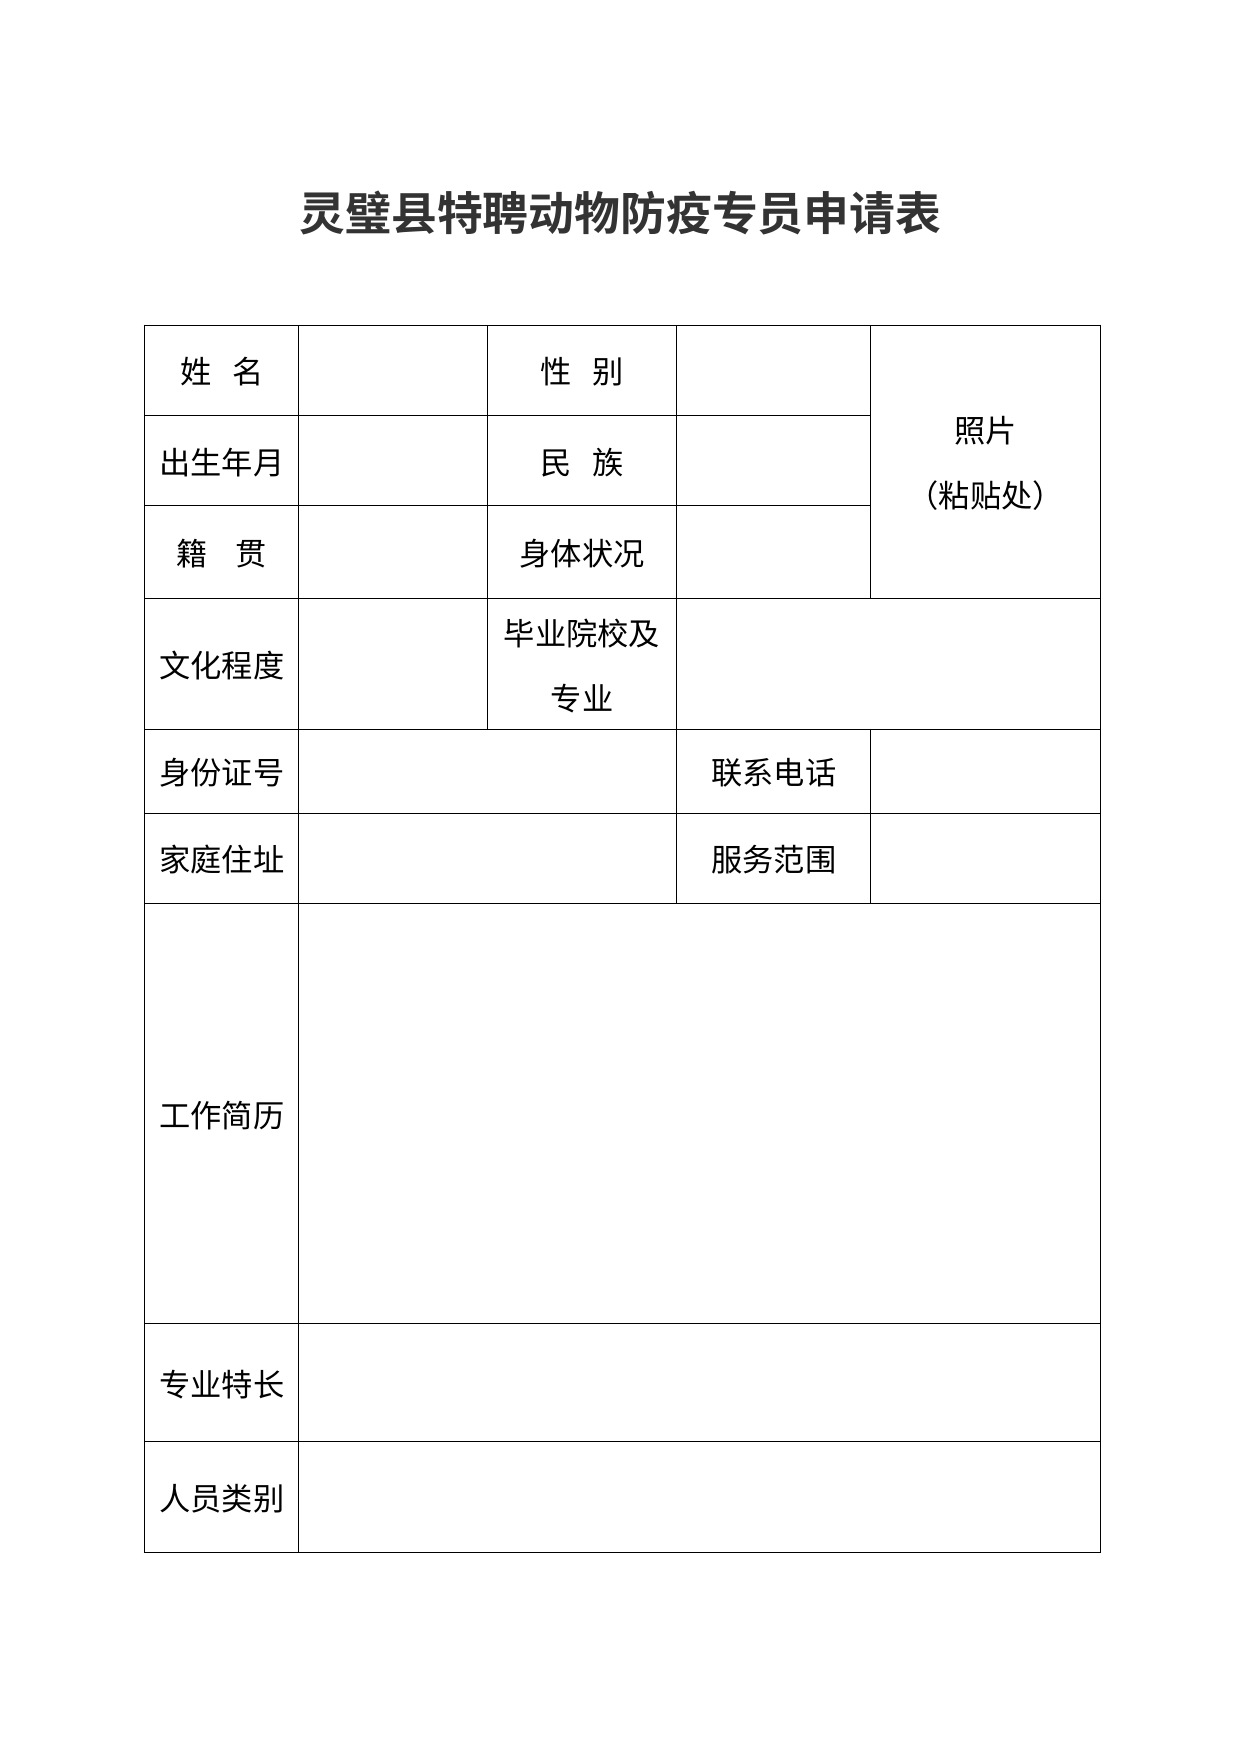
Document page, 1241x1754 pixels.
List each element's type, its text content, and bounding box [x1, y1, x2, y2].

table_cell [299, 730, 676, 813]
table_cell 身体状况 [488, 506, 676, 598]
table_cell 联系电话 [677, 730, 870, 813]
table_header 照片 （粘贴处） [871, 326, 1100, 598]
table_header 姓 名 [145, 326, 298, 415]
table_cell [871, 814, 1100, 903]
table_cell 毕业院校及专业 [488, 599, 676, 729]
table_cell 人员类别 [145, 1442, 298, 1552]
table_cell 家庭住址 [145, 814, 298, 903]
table_header [299, 326, 487, 415]
list 灵璧县特聘动物防疫专员申请表 [165, 162, 1075, 259]
table_cell 工作简历 [145, 904, 298, 1323]
table_cell [299, 904, 1100, 1323]
table_header [677, 326, 870, 415]
table_cell 专业特长 [145, 1324, 298, 1441]
table_cell [299, 1442, 1100, 1552]
table_cell [299, 1324, 1100, 1441]
table_cell 籍 贯 [145, 506, 298, 598]
table_cell [299, 814, 676, 903]
table_cell 身份证号 [145, 730, 298, 813]
table_cell [677, 506, 870, 598]
table_cell 服务范围 [677, 814, 870, 903]
table_cell 文化程度 [145, 599, 298, 729]
table_header 性 别 [488, 326, 676, 415]
table_cell [299, 599, 487, 729]
table_cell 出生年月 [145, 416, 298, 505]
table_cell [871, 730, 1100, 813]
table_cell [299, 506, 487, 598]
table_cell [299, 416, 487, 505]
table_cell 民 族 [488, 416, 676, 505]
table_cell [677, 416, 870, 505]
table_cell [677, 599, 1100, 729]
